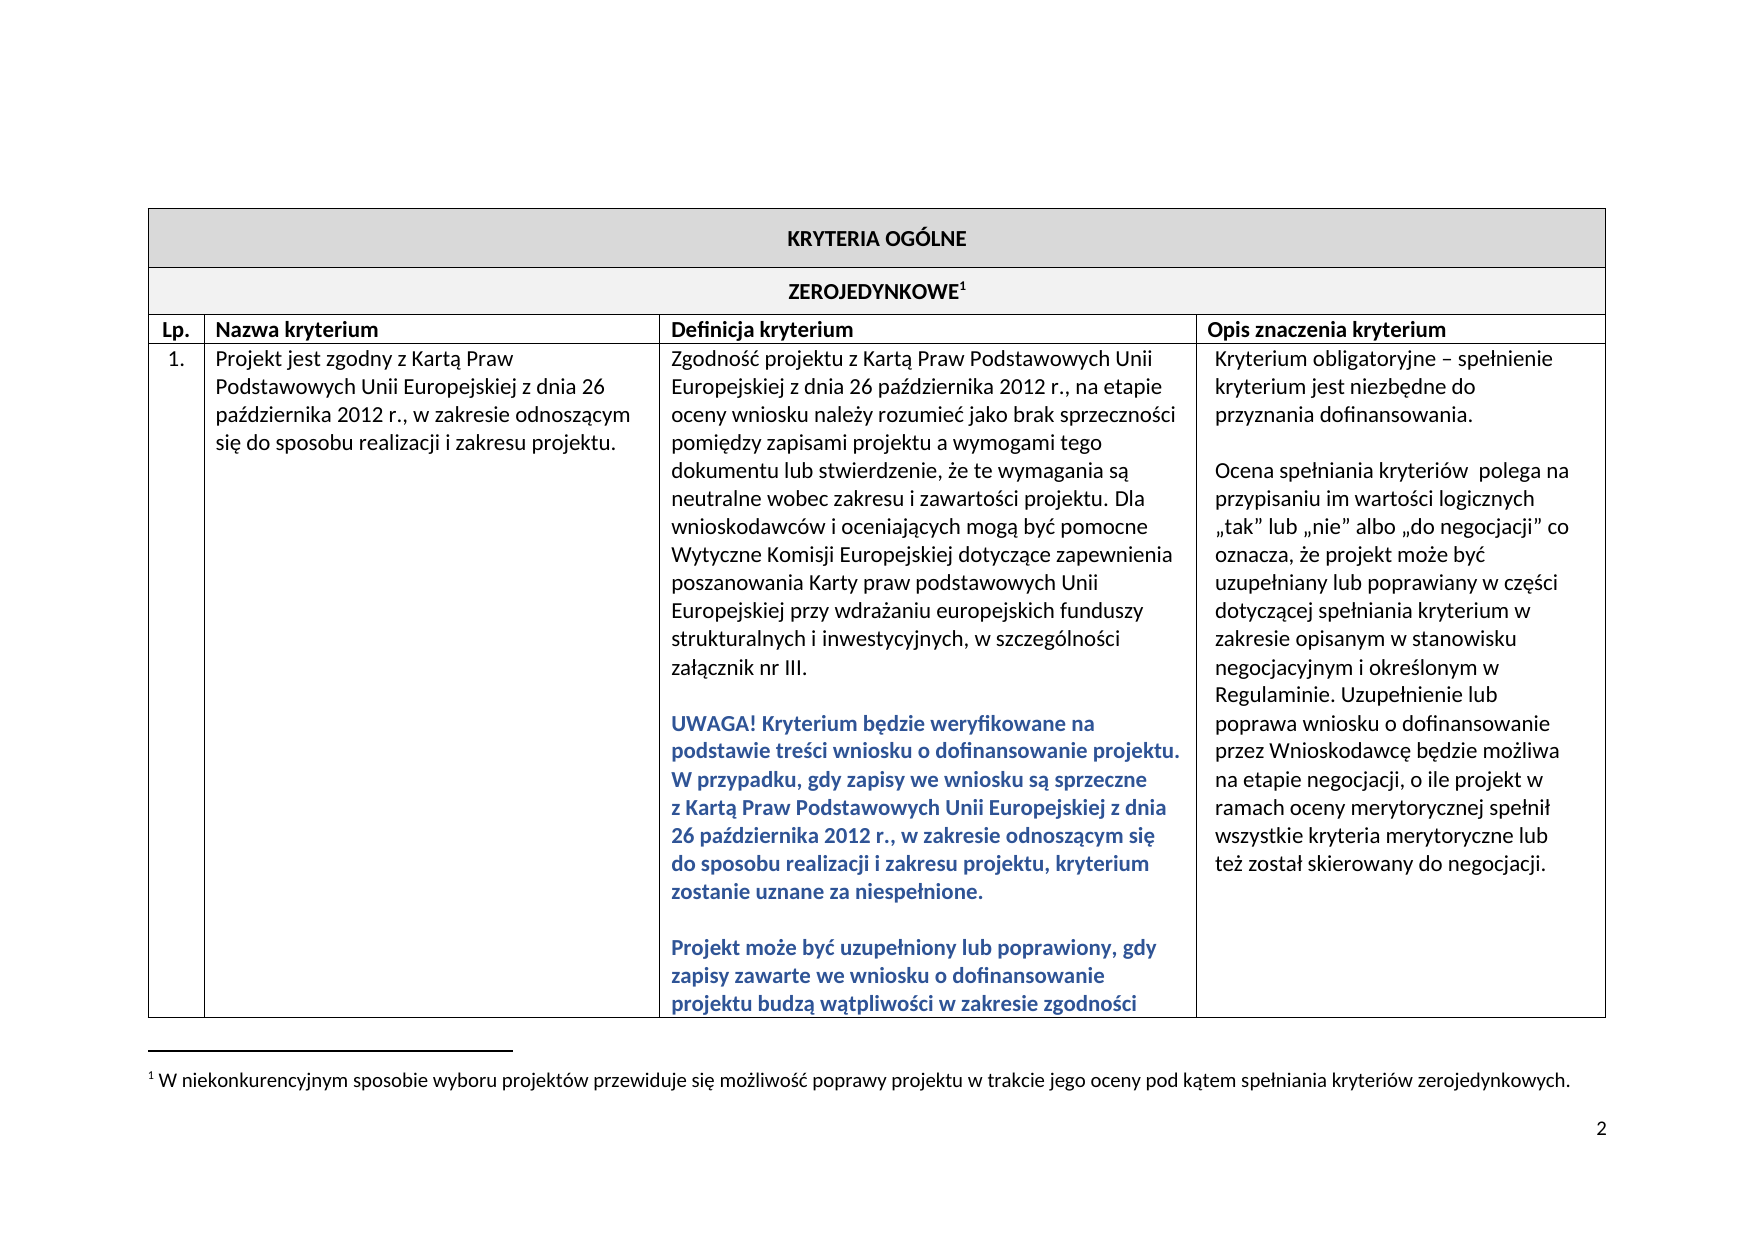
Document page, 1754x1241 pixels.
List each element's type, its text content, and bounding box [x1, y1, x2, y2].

table_cell Nazwa kryterium [205, 315, 659, 343]
table_cell ZEROJEDYNKOWE [149, 268, 1605, 314]
table_cell Lp. [149, 315, 204, 343]
table_header KRYTERIA OGÓLNE [149, 209, 1605, 267]
table_cell 1. [149, 344, 204, 1017]
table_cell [1197, 344, 1605, 1017]
table_cell Opis znaczenia kryterium [1197, 315, 1605, 343]
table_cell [660, 344, 1196, 1017]
table_cell Definicja kryterium [660, 315, 1196, 343]
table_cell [205, 344, 659, 1017]
